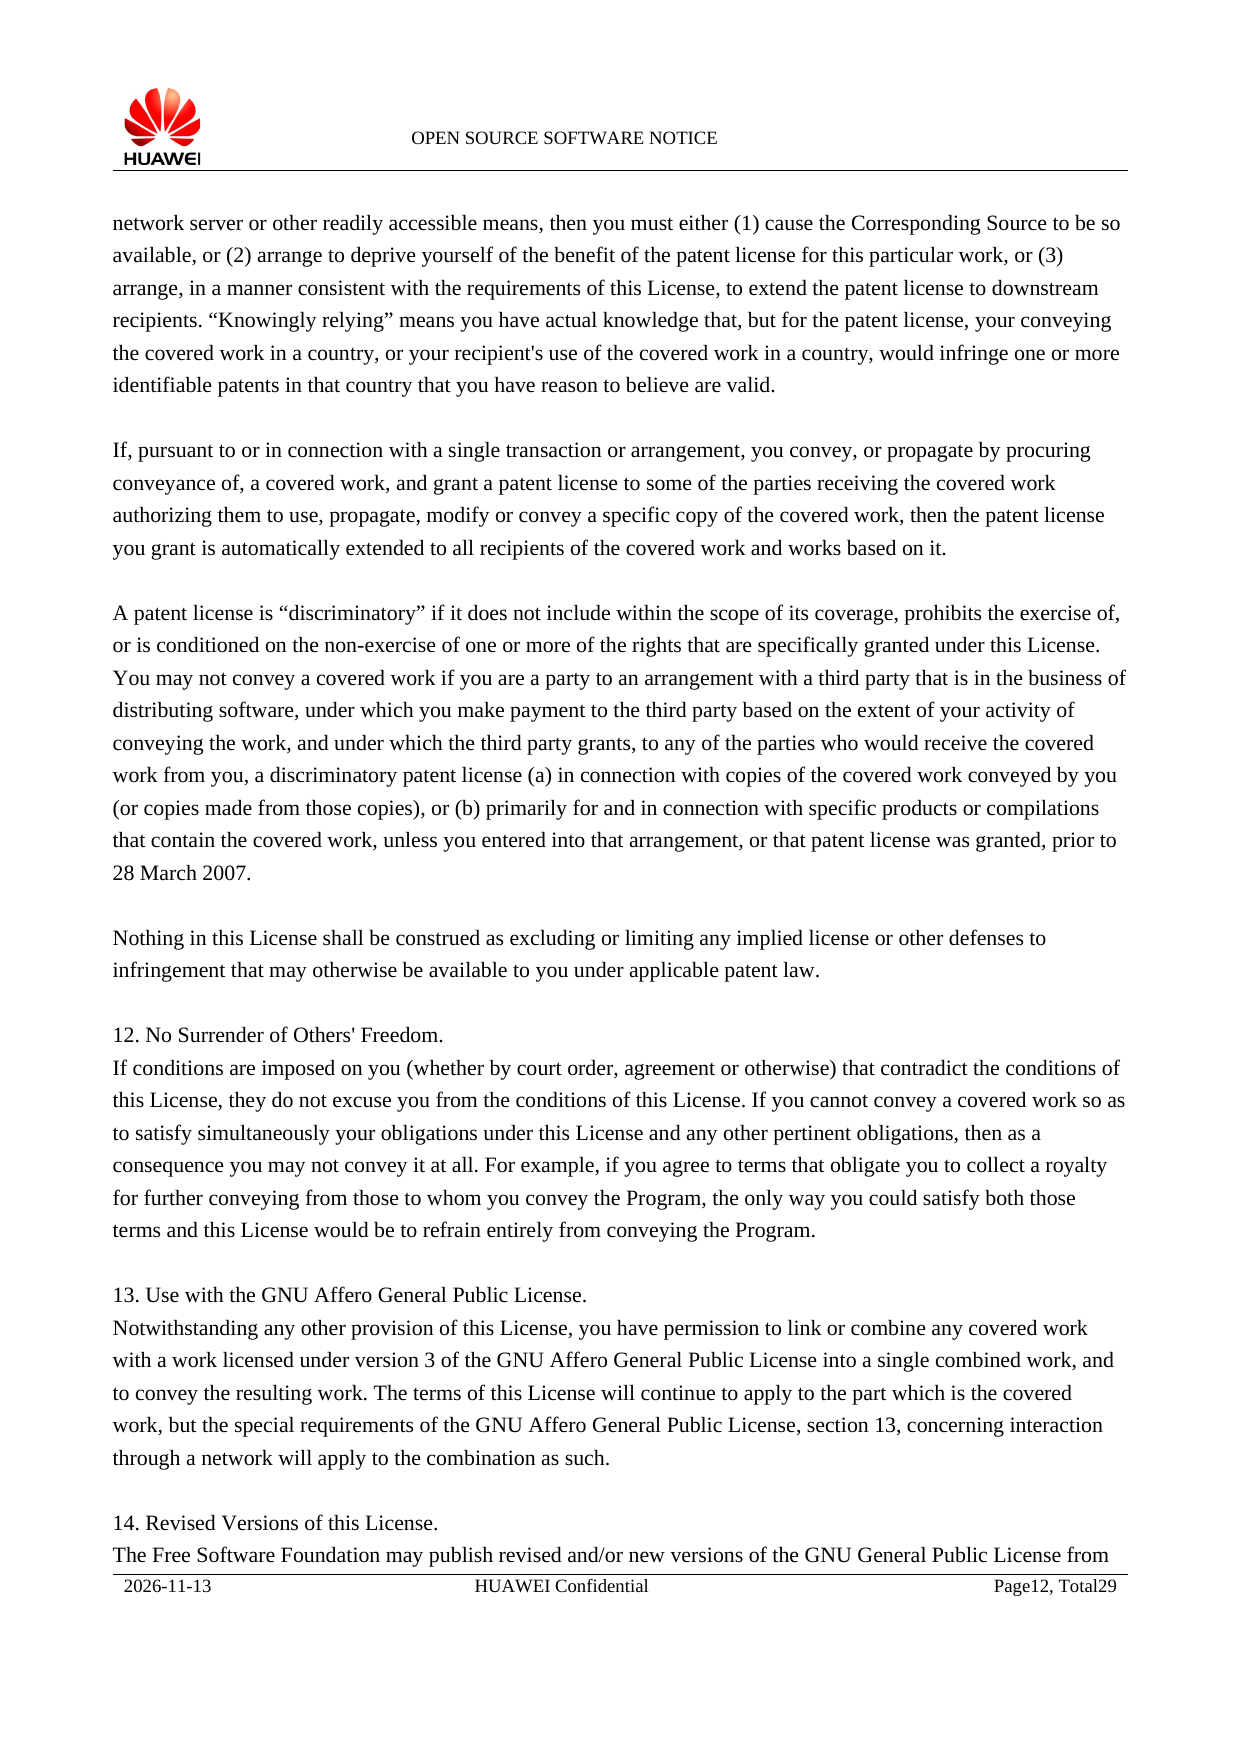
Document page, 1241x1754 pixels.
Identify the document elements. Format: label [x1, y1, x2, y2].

picture [124, 88, 201, 165]
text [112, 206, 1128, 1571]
